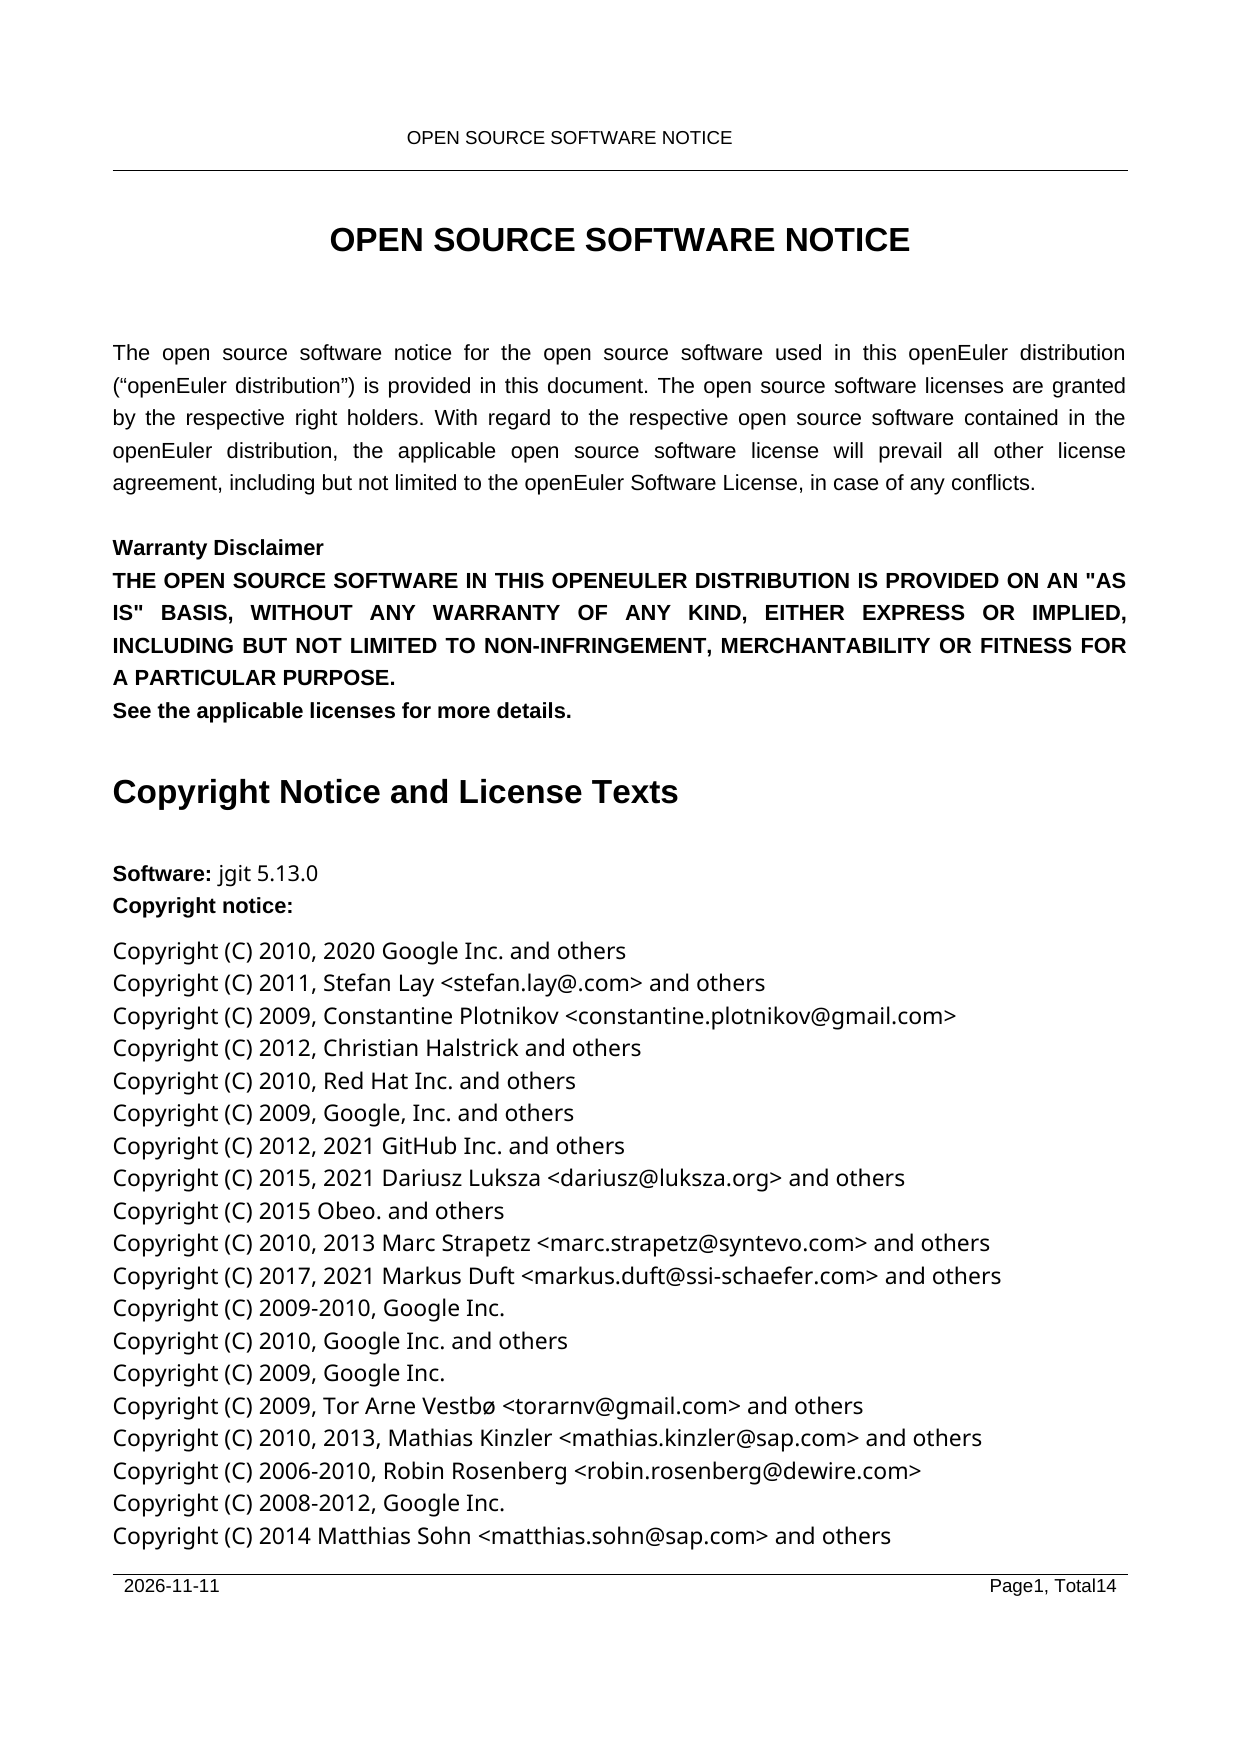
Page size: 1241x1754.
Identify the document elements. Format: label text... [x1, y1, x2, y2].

text OPEN SOURCE SOFTWARE NOTICE [112, 206, 1128, 271]
text The open source software notice for the open source software used in this openEuler distribution (“openEuler distribution”) is provided in this document. The open source software licenses are granted by the respective right holders. With regard to the respective open source software contained in the openEuler distribution, the applicable open source software license will prevail all other license agreement, including but not limited to the openEuler Software License, in case of any conflicts. [112, 336, 1128, 499]
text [112, 934, 1128, 1551]
title Software: jgit 5.13.0 [112, 856, 1128, 889]
text Copyright notice: [112, 889, 1128, 921]
text THE OPEN SOURCE SOFTWARE IN THIS OPENEULER DISTRIBUTION IS PROVIDED ON AN "AS IS" BASIS, WITHOUT ANY WARRANTY OF ANY KIND, EITHER EXPRESS OR IMPLIED, INCLUDING BUT NOT LIMITED TO NON-INFRINGEMENT, MERCHANTABILITY OR FITNESS FOR A PARTICULAR PURPOSE. See the applicable licenses for more details. [112, 564, 1128, 726]
text Warranty Disclaimer [112, 531, 1128, 564]
text Copyright Notice and License Texts [112, 759, 1128, 824]
